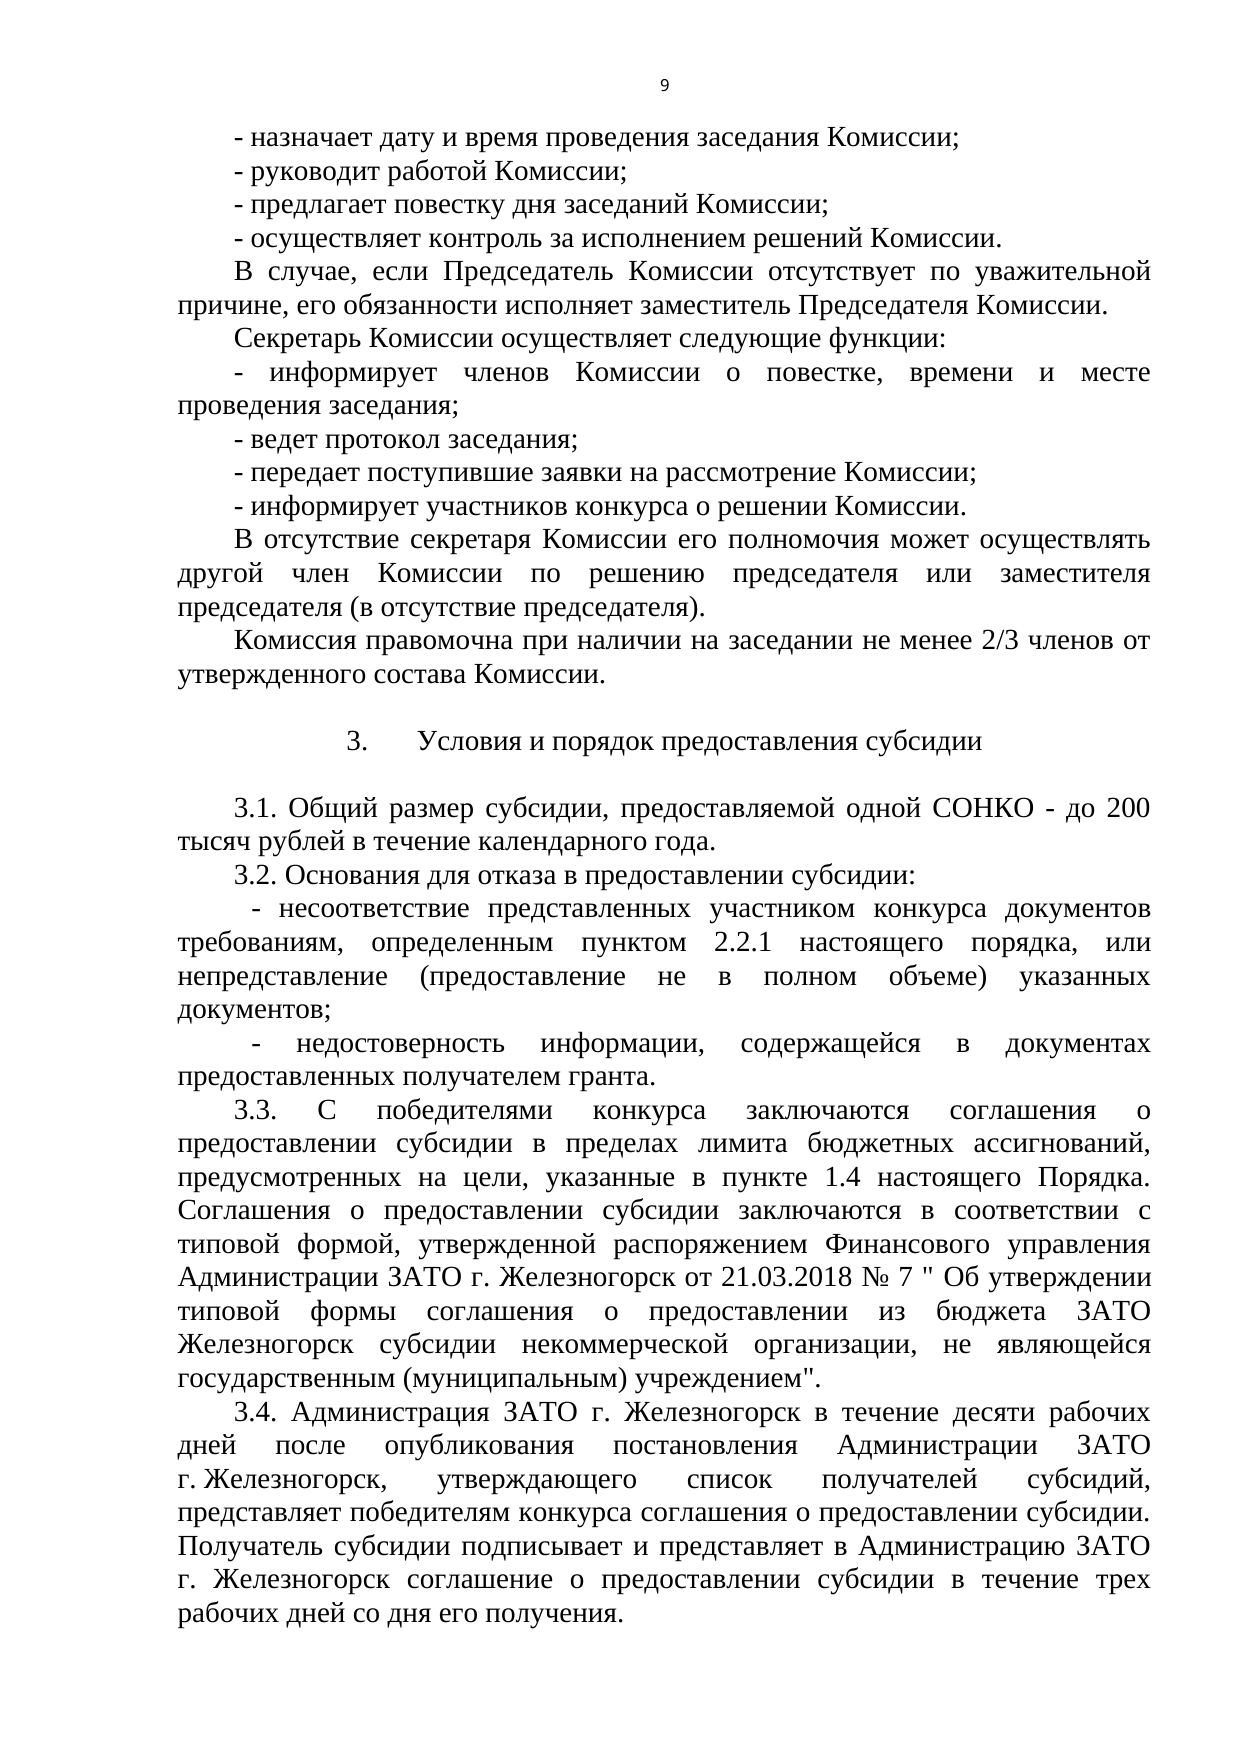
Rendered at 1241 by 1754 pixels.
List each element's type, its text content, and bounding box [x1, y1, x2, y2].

text Комиссия правомочна при наличии на заседании не менее 2/3 членов от утвержденного состава Комиссии. [177, 622, 1152, 689]
text В случае, если Председатель Комиссии отсутствует по уважительной причине, его обязанности исполняет заместитель Председателя Комиссии. [177, 253, 1152, 320]
text - руководит работой Комиссии; [177, 153, 1152, 186]
text Секретарь Комиссии осуществляет следующие функции: [177, 320, 1152, 354]
text - информирует участников конкурса о решении Комиссии. [177, 488, 1152, 522]
text - передает поступившие заявки на рассмотрение Комиссии; [177, 454, 1152, 488]
text - ведет протокол заседания; [177, 421, 1152, 454]
text 3.1. Общий размер субсидии, предоставляемой одной СОНКО - до 200 тысяч рублей в течение календарного года. [177, 790, 1152, 857]
text 3.3. С победителями конкурса заключаются соглашения о предоставлении субсидии в пределах лимита бюджетных ассигнований, предусмотренных на цели, указанные в пункте 1.4 настоящего Порядка. Соглашения о предоставлении субсидии заключаются в соответствии с типовой формой, утвержденной распоряжением Финансового управления Администрации ЗАТО г. Железногорск от 21.03.2018 № 7 " Об утверждении типовой формы соглашения о предоставлении из бюджета ЗАТО Железногорск субсидии некоммерческой организации, не являющейся государственным (муниципальным) учреждением". [177, 1092, 1152, 1394]
text В отсутствие секретаря Комиссии его полномочия может осуществлять другой член Комиссии по решению председателя или заместителя председателя (в отсутствие председателя). [177, 522, 1152, 622]
text 3.2. Основания для отказа в предоставлении субсидии: [177, 857, 1152, 891]
text 3.4. Администрация ЗАТО г. Железногорск в течение десяти рабочих дней после опубликования постановления Администрации ЗАТО г. Железногорск, утверждающего список получателей субсидий, представляет победителям конкурса соглашения о предоставлении субсидии. Получатель субсидии подписывает и представляет в Администрацию ЗАТО г. Железногорск соглашение о предоставлении субсидии в течение трех рабочих дней со дня его получения. [177, 1394, 1152, 1628]
text - назначает дату и время проведения заседания Комиссии; [177, 119, 1152, 153]
text - предлагает повестку дня заседаний Комиссии; [177, 186, 1152, 220]
list Условия и порядок предоставления субсидии [177, 723, 1152, 756]
text - несоответствие представленных участником конкурса документов требованиям, определенным пунктом 2.2.1 настоящего порядка, или непредставление (предоставление не в полном объеме) указанных документов; [177, 891, 1152, 1025]
text - осуществляет контроль за исполнением решений Комиссии. [177, 220, 1152, 253]
text - недостоверность информации, содержащейся в документах предоставленных получателем гранта. [177, 1025, 1152, 1092]
text - информирует членов Комиссии о повестке, времени и месте проведения заседания; [177, 354, 1152, 421]
